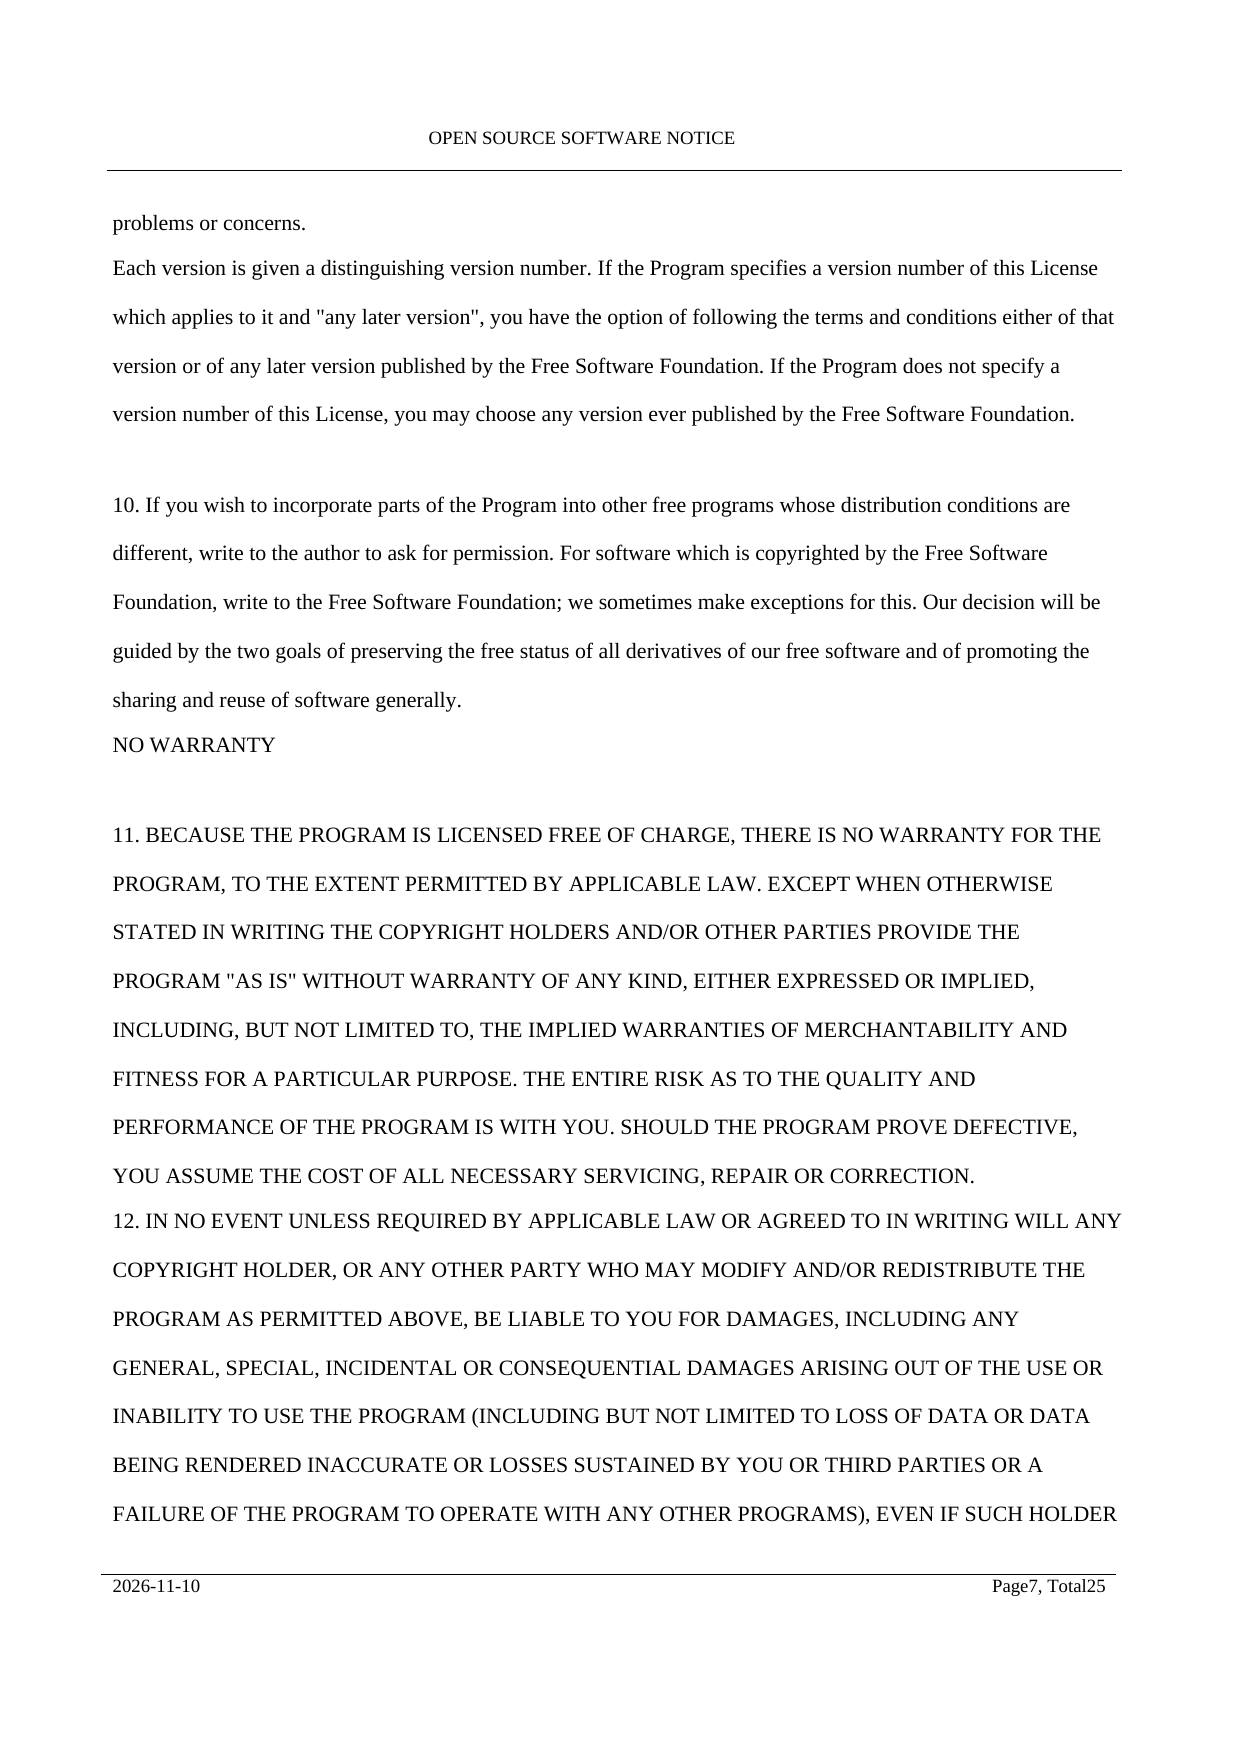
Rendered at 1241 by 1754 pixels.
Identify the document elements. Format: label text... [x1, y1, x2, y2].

text 10. If you wish to incorporate parts of the Program into other free programs whose distribution conditions are different, write to the author to ask for permission. For software which is copyrighted by the Free Software Foundation, write to the Free Software Foundation; we sometimes make exceptions for this. Our decision will be guided by the two goals of preserving the free status of all derivatives of our free software and of promoting the sharing and reuse of software generally. [112, 488, 1128, 715]
text 11. BECAUSE THE PROGRAM IS LICENSED FREE OF CHARGE, THERE IS NO WARRANTY FOR THE PROGRAM, TO THE EXTENT PERMITTED BY APPLICABLE LAW. EXCEPT WHEN OTHERWISE STATED IN WRITING THE COPYRIGHT HOLDERS AND/OR OTHER PARTIES PROVIDE THE PROGRAM "AS IS" WITHOUT WARRANTY OF ANY KIND, EITHER EXPRESSED OR IMPLIED, INCLUDING, BUT NOT LIMITED TO, THE IMPLIED WARRANTIES OF MERCHANTABILITY AND FITNESS FOR A PARTICULAR PURPOSE. THE ENTIRE RISK AS TO THE QUALITY AND PERFORMANCE OF THE PROGRAM IS WITH YOU. SHOULD THE PROGRAM PROVE DEFECTIVE, YOU ASSUME THE COST OF ALL NECESSARY SERVICING, REPAIR OR CORRECTION. [112, 818, 1128, 1192]
text NO WARRANTY [112, 728, 1128, 761]
text Each version is given a distinguishing version number. If the Program specifies a version number of this License which applies to it and "any later version", you have the option of following the terms and conditions either of that version or of any later version published by the Free Software Foundation. If the Program does not specify a version number of this License, you may choose any version ever published by the Free Software Foundation. [112, 251, 1128, 430]
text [112, 206, 1128, 239]
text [112, 1204, 1128, 1529]
